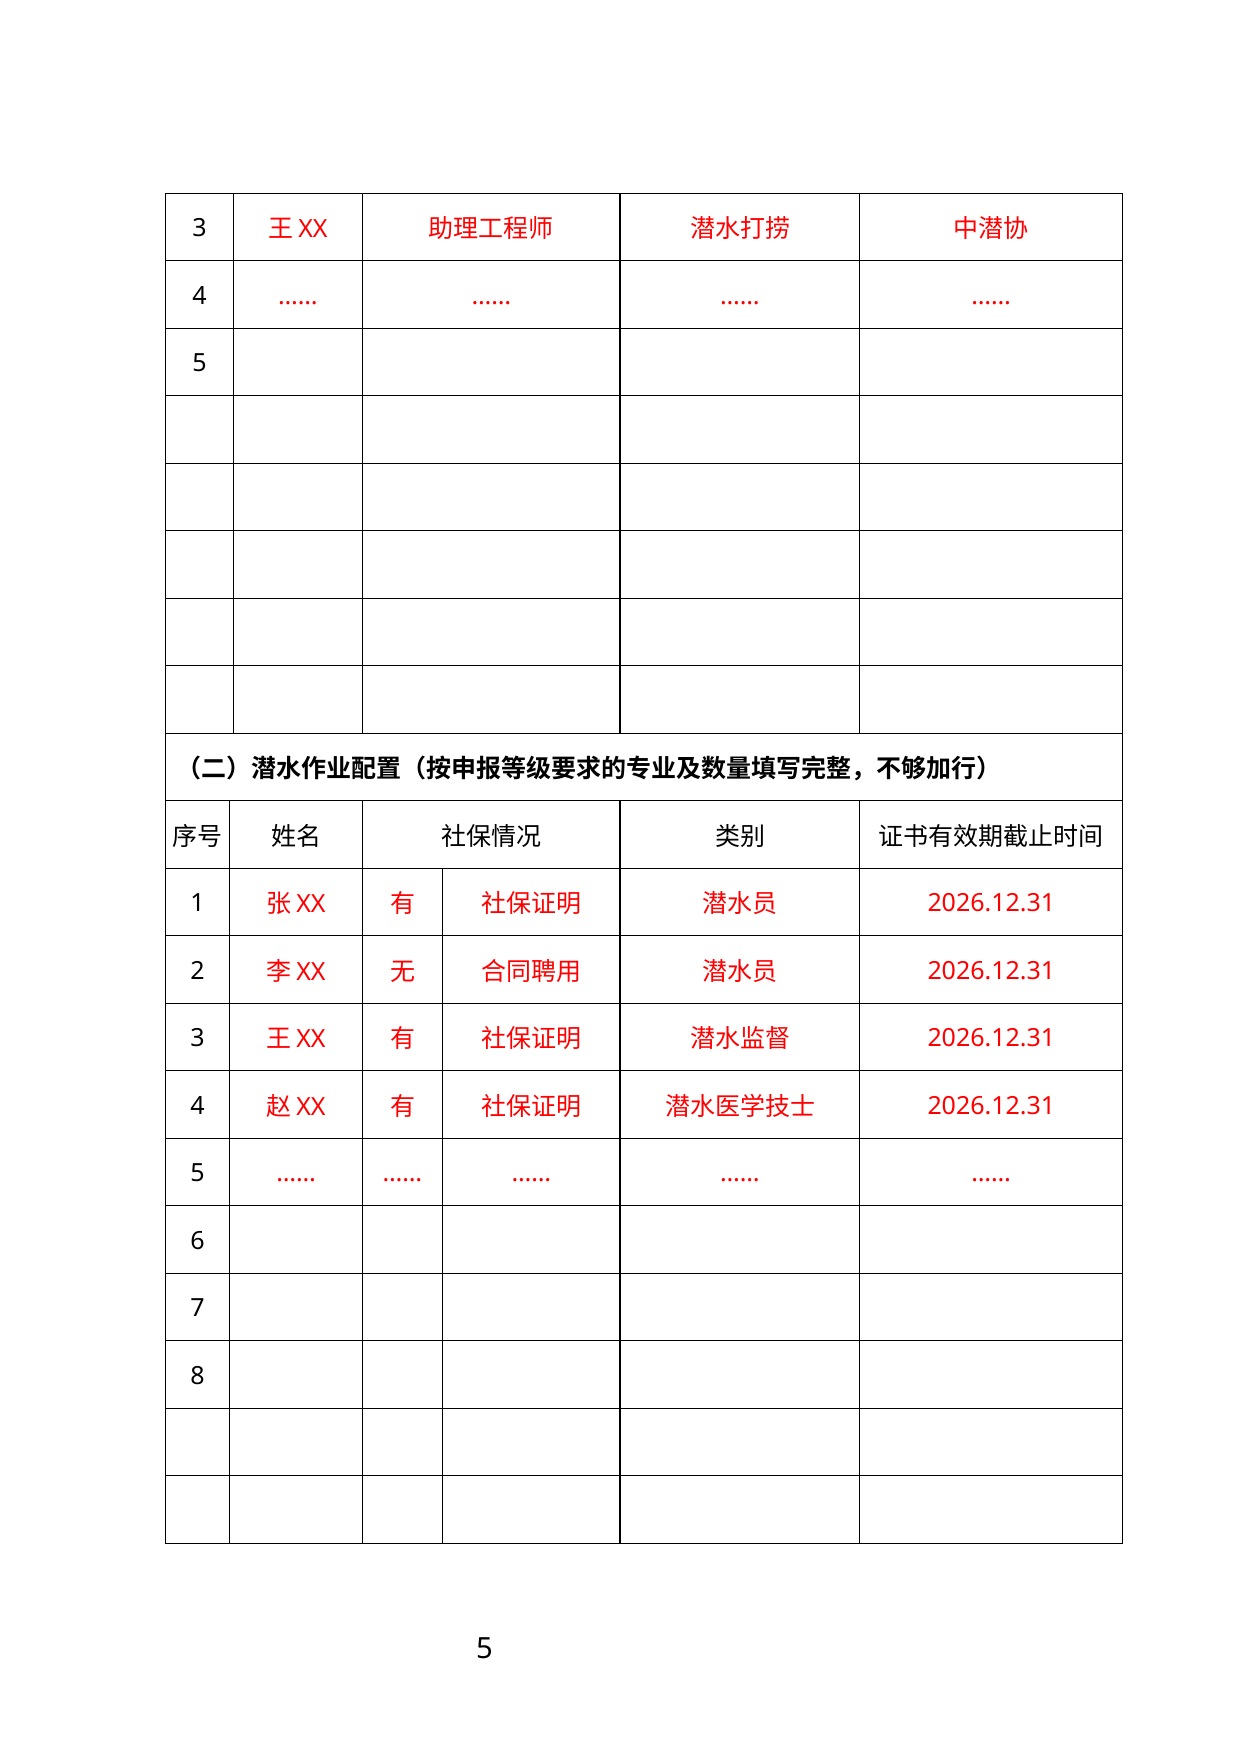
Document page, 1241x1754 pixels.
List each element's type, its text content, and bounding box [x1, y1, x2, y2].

table_cell [860, 666, 1122, 733]
table_cell [363, 1341, 442, 1408]
table_cell [621, 531, 859, 598]
table_cell [166, 464, 233, 530]
table_cell [621, 464, 859, 530]
table_cell 潜水员 [621, 869, 859, 935]
table_cell [860, 464, 1122, 530]
table_cell [443, 1341, 619, 1408]
table_cell 6 [166, 1206, 229, 1273]
table_cell [230, 1206, 362, 1273]
table_cell 社保证明 [443, 1071, 619, 1138]
table_cell [860, 1409, 1122, 1475]
table_cell …… [230, 1139, 362, 1205]
table_cell …… [234, 261, 362, 328]
table_cell 4 [166, 1071, 229, 1138]
table_cell 无 [363, 936, 442, 1003]
table_cell 类别 [621, 801, 859, 868]
table_cell [860, 1476, 1122, 1543]
table_cell [166, 666, 233, 733]
table_cell [230, 1341, 362, 1408]
table_cell [363, 1476, 442, 1543]
table_cell 潜水打捞 [621, 194, 859, 260]
table_cell 有 [363, 869, 442, 935]
table_cell [234, 464, 362, 530]
table_cell [166, 531, 233, 598]
table_cell [443, 1274, 619, 1340]
table_cell 有 [363, 1004, 442, 1070]
table_cell [621, 1409, 859, 1475]
table_cell 2026.12.31 [860, 1071, 1122, 1138]
table_cell 合同聘用 [443, 936, 619, 1003]
table_cell [363, 666, 619, 733]
table_cell 张XX [230, 869, 362, 935]
table_cell 5 [166, 329, 233, 395]
table_cell [621, 599, 859, 665]
table_cell [363, 1206, 442, 1273]
table_cell [443, 1476, 619, 1543]
table_cell [860, 396, 1122, 463]
table_cell 5 [166, 1139, 229, 1205]
table_cell [363, 329, 619, 395]
table_cell [363, 599, 619, 665]
table_cell 3 [166, 1004, 229, 1070]
table_cell …… [621, 261, 859, 328]
table_cell 4 [166, 261, 233, 328]
table_cell [621, 666, 859, 733]
table_cell 中潜协 [860, 194, 1122, 260]
table_cell [621, 1476, 859, 1543]
table_cell [860, 599, 1122, 665]
table_cell 2026.12.31 [860, 869, 1122, 935]
table_cell …… [443, 1139, 619, 1205]
table_cell 证书有效期截止时间 [860, 801, 1122, 868]
table_cell 2 [166, 936, 229, 1003]
table_cell [363, 531, 619, 598]
table_cell 社保证明 [443, 1004, 619, 1070]
table_cell 潜水医学技士 [621, 1071, 859, 1138]
table_cell [621, 1206, 859, 1273]
table_cell [234, 329, 362, 395]
table_cell [230, 1409, 362, 1475]
table_cell [234, 666, 362, 733]
table_cell [234, 396, 362, 463]
table_cell 3 [166, 194, 233, 260]
table_cell [443, 1409, 619, 1475]
table_cell [860, 1341, 1122, 1408]
table_cell [621, 396, 859, 463]
table_cell [234, 599, 362, 665]
table_cell …… [621, 1139, 859, 1205]
table_cell [621, 1341, 859, 1408]
table_cell [166, 599, 233, 665]
table_cell [443, 1206, 619, 1273]
table_cell [363, 1274, 442, 1340]
table_cell 有 [363, 1071, 442, 1138]
table_cell 8 [166, 1341, 229, 1408]
table_cell 7 [166, 1274, 229, 1340]
table_cell 社保情况 [363, 801, 619, 868]
table_cell [363, 464, 619, 530]
table_cell [621, 1274, 859, 1340]
table_cell 潜水监督 [621, 1004, 859, 1070]
table_cell …… [363, 261, 619, 328]
table_cell [234, 531, 362, 598]
table_cell [230, 1476, 362, 1543]
table_cell [166, 1409, 229, 1475]
table_cell 王XX [230, 1004, 362, 1070]
table_cell 社保证明 [443, 869, 619, 935]
table_cell 姓名 [230, 801, 362, 868]
table_cell [860, 1206, 1122, 1273]
table_cell 潜水员 [621, 936, 859, 1003]
table_cell [860, 329, 1122, 395]
table_cell 2026.12.31 [860, 1004, 1122, 1070]
table_cell [860, 531, 1122, 598]
table_cell 1 [166, 869, 229, 935]
table_cell 序号 [166, 801, 229, 868]
table_cell 赵XX [230, 1071, 362, 1138]
table_cell [363, 1409, 442, 1475]
table_cell [166, 1476, 229, 1543]
table_cell 2026.12.31 [860, 936, 1122, 1003]
table_cell 助理工程师 [363, 194, 619, 260]
table_cell [363, 396, 619, 463]
table_cell [166, 396, 233, 463]
table_cell [621, 329, 859, 395]
table_cell 王XX [234, 194, 362, 260]
table_cell [230, 1274, 362, 1340]
table_cell …… [363, 1139, 442, 1205]
table_cell [860, 1274, 1122, 1340]
table_cell 李XX [230, 936, 362, 1003]
table_cell …… [860, 1139, 1122, 1205]
table_cell …… [860, 261, 1122, 328]
table_cell （二）潜水作业配置（按申报等级要求的专业及数量填写完整，不够加行） [166, 734, 1122, 800]
